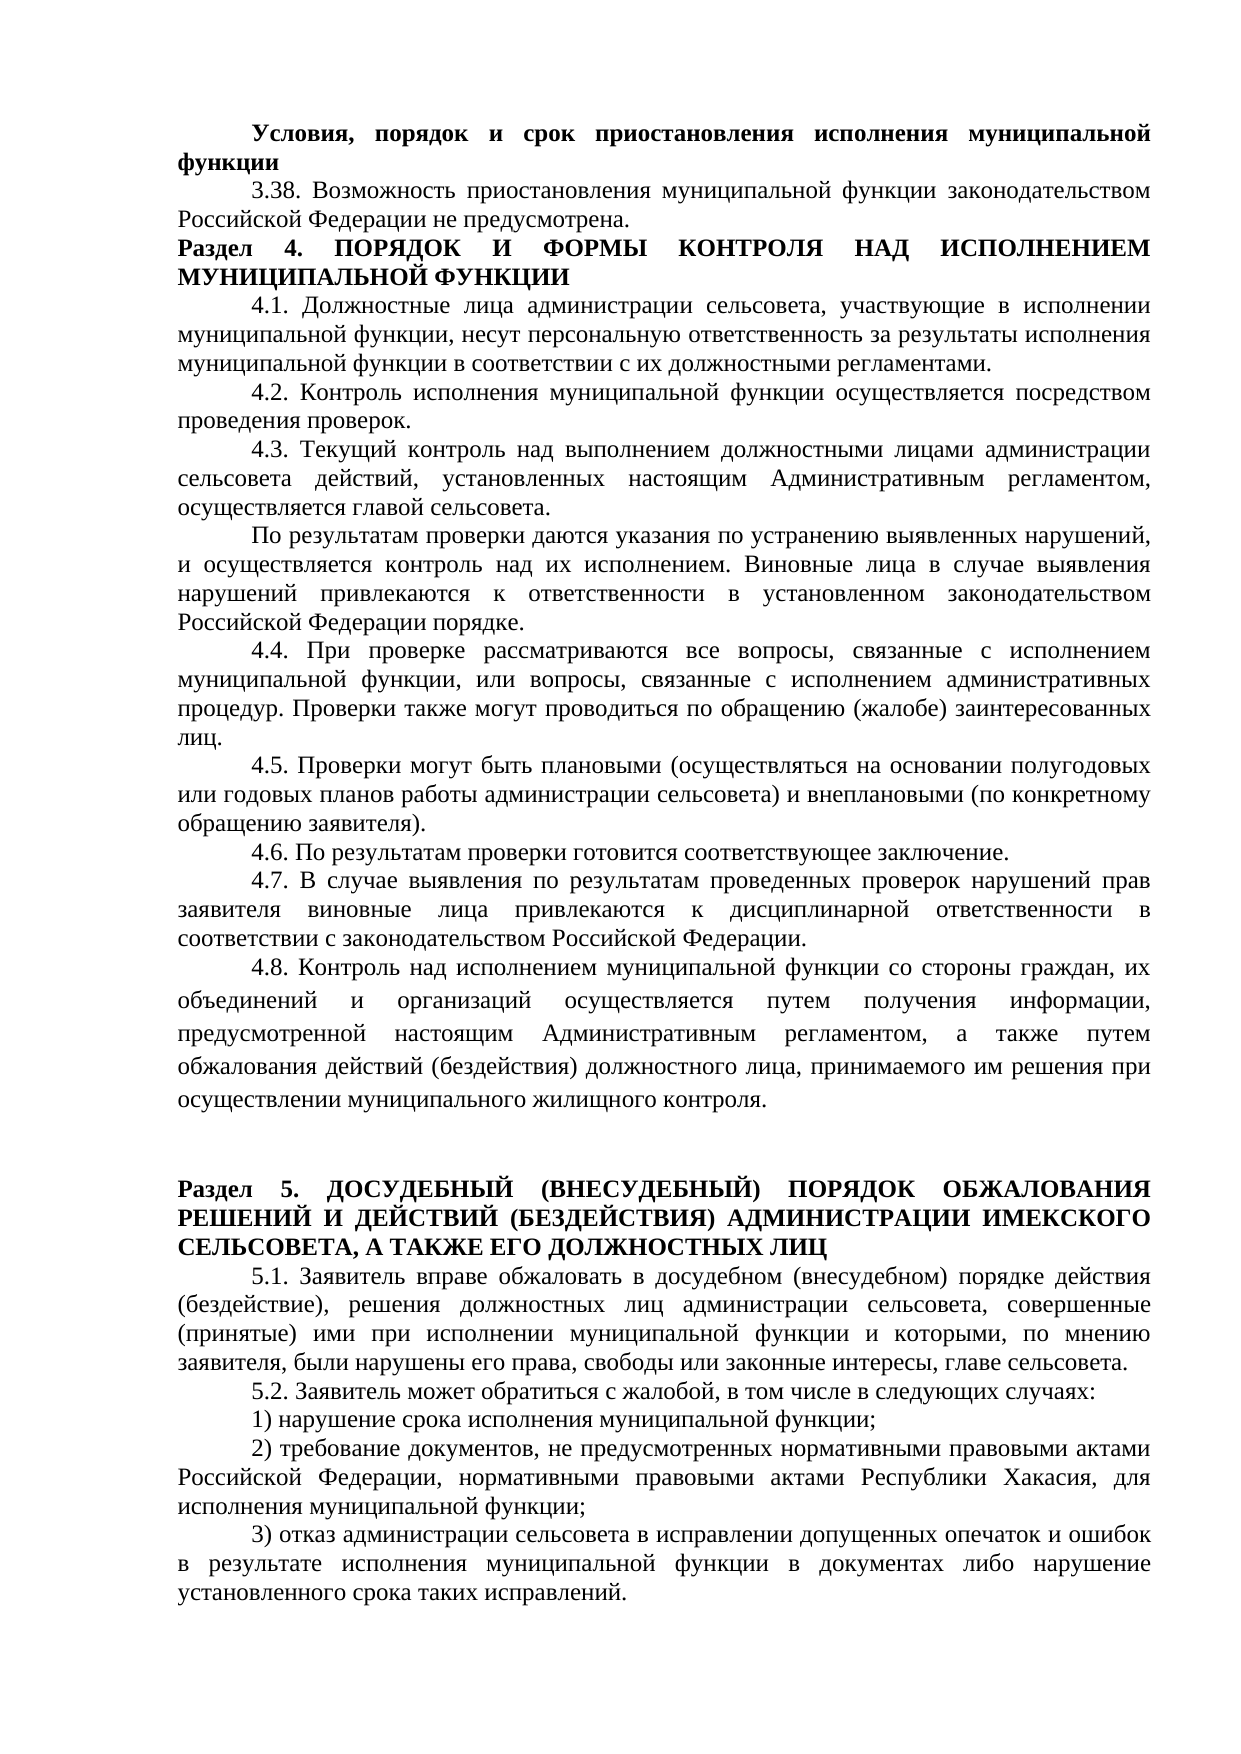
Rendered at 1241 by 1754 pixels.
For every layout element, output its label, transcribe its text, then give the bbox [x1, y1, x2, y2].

text 2) требование документов, не предусмотренных нормативными правовыми актами Российской Федерации, нормативными правовыми актами Республики Хакасия, для исполнения муниципальной функции; [177, 1433, 1152, 1519]
text 5.2. Заявитель может обратиться с жалобой, в том числе в следующих случаях: [177, 1376, 1152, 1404]
text 4.6. По результатам проверки готовится соответствующее заключение. [177, 837, 1152, 866]
text 3) отказ администрации сельсовета в исправлении допущенных опечаток и ошибок в результате исполнения муниципальной функции в документах либо нарушение установленного срока таких исправлений. [177, 1519, 1152, 1606]
text 1) нарушение срока исполнения муниципальной функции; [177, 1404, 1152, 1433]
text 4.7. В случае выявления по результатам проведенных проверок нарушений прав заявителя виновные лица привлекаются к дисциплинарной ответственности в соответствии с законодательством Российской Федерации. [177, 866, 1152, 952]
text 4.2. Контроль исполнения муниципальной функции осуществляется посредством проведения проверок. [177, 377, 1152, 434]
text 5.1. Заявитель вправе обжаловать в досудебном (внесудебном) порядке действия (бездействие), решения должностных лиц администрации сельсовета, совершенные (принятые) ими при исполнении муниципальной функции и которыми, по мнению заявителя, были нарушены его права, свободы или законные интересы, главе сельсовета. [177, 1261, 1152, 1376]
text 3.38. Возможность приостановления муниципальной функции законодательством Российской Федерации не предусмотрена. [177, 176, 1152, 233]
text По результатам проверки даются указания по устранению выявленных нарушений, и осуществляется контроль над их исполнением. Виновные лица в случае выявления нарушений привлекаются к ответственности в установленном законодательством Российской Федерации порядке. [177, 521, 1152, 636]
text 4.3. Текущий контроль над выполнением должностными лицами администрации сельсовета действий, установленных настоящим Административным регламентом, осуществляется главой сельсовета. [177, 434, 1152, 521]
text Условия, порядок и срок приостановления исполнения муниципальной функции [177, 118, 1152, 176]
text Раздел 5. ДОСУДЕБНЫЙ (ВНЕСУДЕБНЫЙ) ПОРЯДОК ОБЖАЛОВАНИЯ РЕШЕНИЙ И ДЕЙСТВИЙ (БЕЗДЕЙСТВИЯ) АДМИНИСТРАЦИИ ИМЕКСКОГО СЕЛЬСОВЕТА, А ТАКЖЕ ЕГО ДОЛЖНОСТНЫХ ЛИЦ [177, 1174, 1152, 1261]
text 4.4. При проверке рассматриваются все вопросы, связанные с исполнением муниципальной функции, или вопросы, связанные с исполнением административных процедур. Проверки также могут проводиться по обращению (жалобе) заинтересованных лиц. [177, 636, 1152, 751]
text 4.1. Должностные лица администрации сельсовета, участвующие в исполнении муниципальной функции, несут персональную ответственность за результаты исполнения муниципальной функции в соответствии с их должностными регламентами. [177, 291, 1152, 377]
text 4.8. Контроль над исполнением муниципальной функции со стороны граждан, их объединений и организаций осуществляется путем получения информации, предусмотренной настоящим Административным регламентом, а также путем обжалования действий (бездействия) должностного лица, принимаемого им решения при осуществлении муниципального жилищного контроля. [177, 952, 1152, 1113]
text Раздел 4. ПОРЯДОК И ФОРМЫ КОНТРОЛЯ НАД ИСПОЛНЕНИЕМ МУНИЦИПАЛЬНОЙ ФУНКЦИИ [177, 233, 1152, 291]
text 4.5. Проверки могут быть плановыми (осуществляться на основании полугодовых или годовых планов работы администрации сельсовета) и внеплановыми (по конкретному обращению заявителя). [177, 751, 1152, 837]
